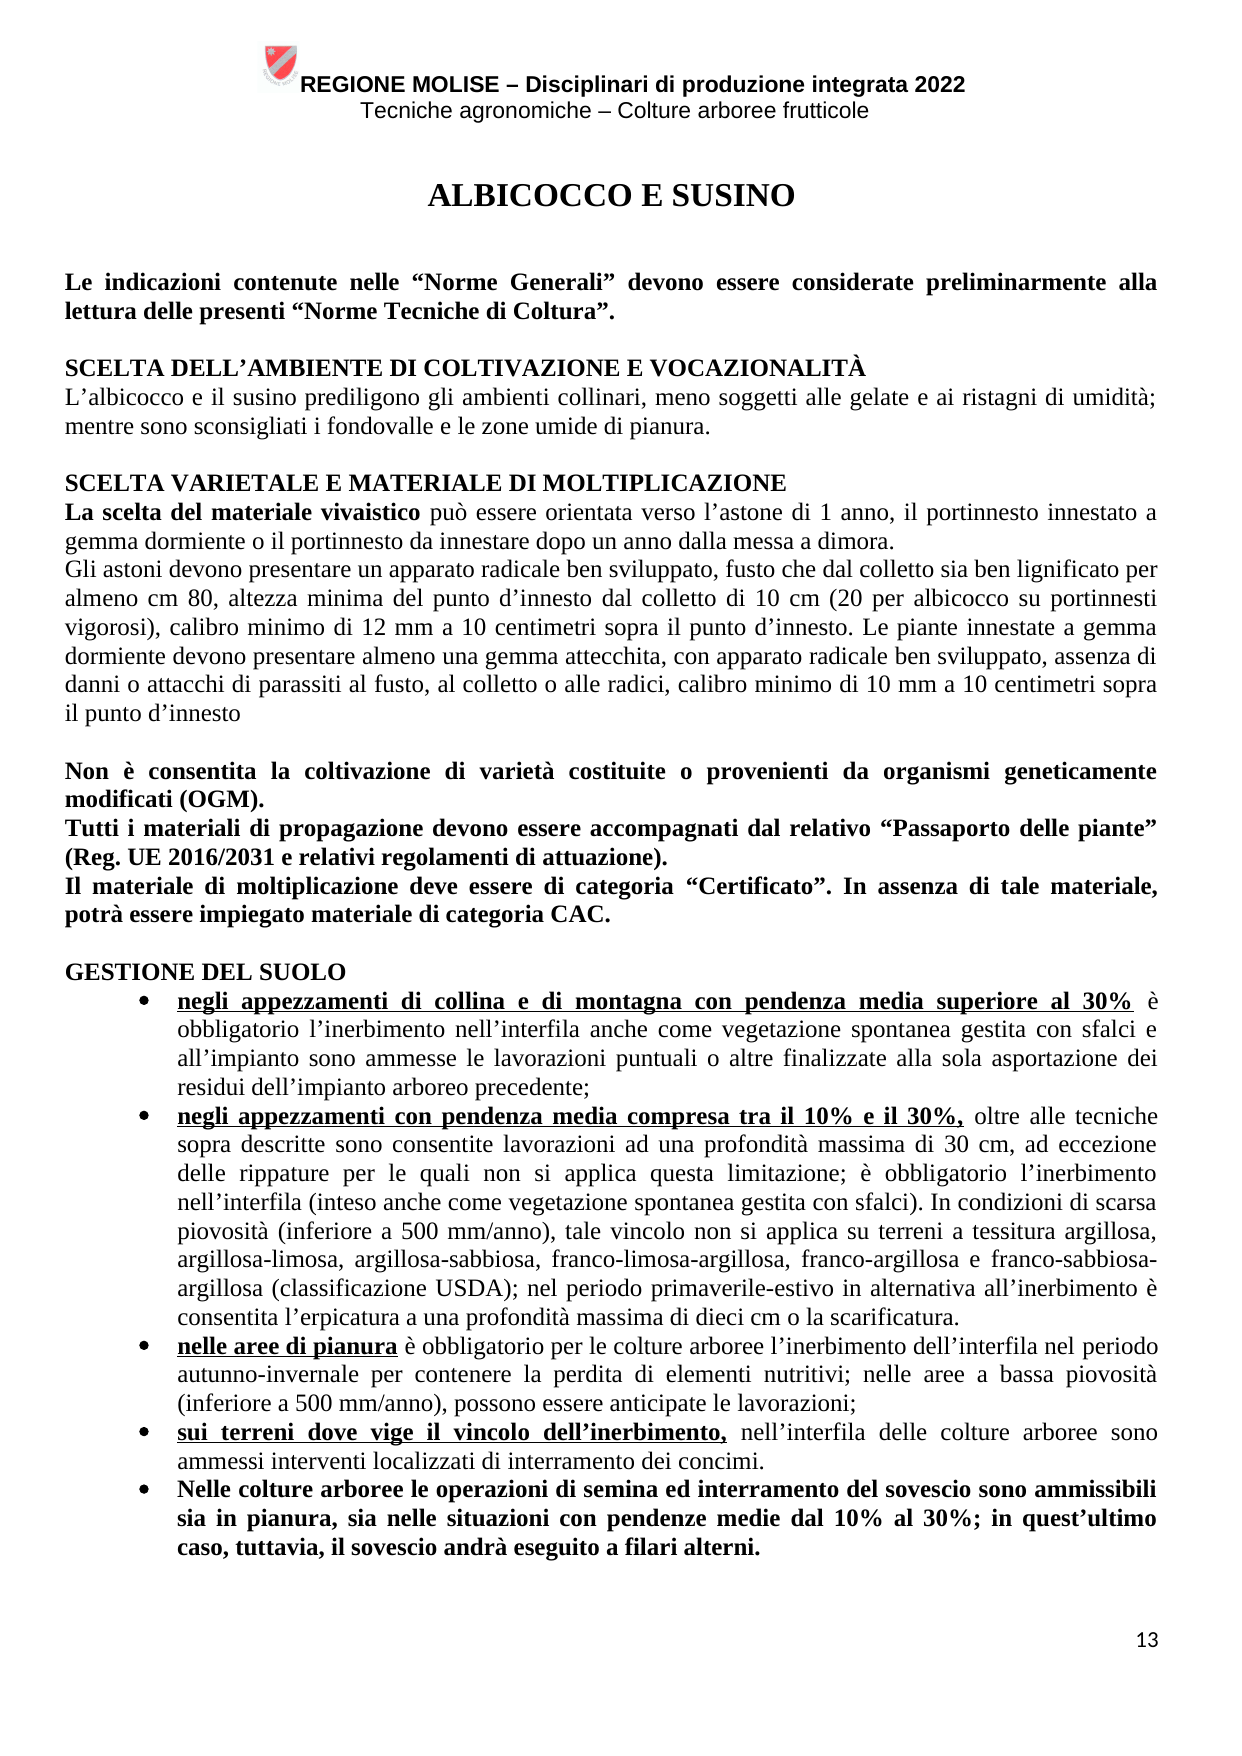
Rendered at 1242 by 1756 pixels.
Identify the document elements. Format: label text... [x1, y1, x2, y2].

list Nelle colture arboree le operazioni di semina ed interramento del sovescio sono ammissibili sia in pianura, sia nelle situazioni con pendenze medie dal 10% al 30%; in quest’ultimo caso, tuttavia, il sovescio andrà eseguito a filari alterni. [139, 1474, 1158, 1561]
list negli appezzamenti di collina e di montagna con pendenza media superiore al 30% è obbligatorio l’inerbimento nell’interfila anche come vegetazione spontanea gestita con sfalci e all’impianto sono ammesse le lavorazioni puntuali o altre finalizzate alla sola asportazione dei residui dell’impianto arboreo precedente; [139, 986, 1158, 1101]
text Il materiale di moltiplicazione deve essere di categoria “Certificato”. In assenza di tale materiale, potrà essere impiegato materiale di categoria CAC. [64, 871, 1158, 928]
text L’albicocco e il susino prediligono gli ambienti collinari, meno soggetti alle gelate e ai ristagni di umidità; mentre sono sconsigliati i fondovalle e le zone umide di pianura. [64, 382, 1158, 439]
list sui terreni dove vige il vincolo dell’inerbimento, nell’interfila delle colture arboree sono ammessi interventi localizzati di interramento dei concimi. [139, 1417, 1158, 1474]
list nelle aree di pianura è obbligatorio per le colture arboree l’inerbimento dell’interfila nel periodo autunno-invernale per contenere la perdita di elementi nutritivi; nelle aree a bassa piovosità (inferiore a 500 mm/anno), possono essere anticipate le lavorazioni; [139, 1331, 1158, 1417]
text La scelta del materiale vivaistico può essere orientata verso l’astone di 1 anno, il portinnesto innestato a gemma dormiente o il portinnesto da innestare dopo un anno dalla messa a dimora. [64, 497, 1158, 554]
text ALBICOCCO E SUSINO [64, 175, 1158, 213]
text Scelta varietale e materiale di moltiplicazione [64, 468, 1158, 497]
text Non è consentita la coltivazione di varietà costituite o provenienti da organismi geneticamente modificati (OGM). [64, 756, 1158, 813]
text Gli astoni devono presentare un apparato radicale ben sviluppato, fusto che dal colletto sia ben lignificato per almeno cm 80, altezza minima del punto d’innesto dal colletto di 10 cm (20 per albicocco su portinnesti vigorosi), calibro minimo di 12 mm a 10 centimetri sopra il punto d’innesto. Le piante innestate a gemma dormiente devono presentare almeno una gemma attecchita, con apparato radicale ben sviluppato, assenza di danni o attacchi di parassiti al fusto, al colletto o alle radici, calibro minimo di 10 mm a 10 centimetri sopra il punto d’innesto [64, 554, 1158, 727]
text Gestione del suolo [64, 957, 1158, 986]
text Le indicazioni contenute nelle “Norme Generali” devono essere considerate preliminarmente alla lettura delle presenti “Norme Tecniche di Coltura”. [64, 267, 1158, 324]
text Scelta dell’ambiente di coltivazione e vocazionalità [64, 353, 1158, 382]
text Tutti i materiali di propagazione devono essere accompagnati dal relativo “Passaporto delle piante” (Reg. UE 2016/2031 e relativi regolamenti di attuazione). [64, 813, 1158, 871]
list negli appezzamenti con pendenza media compresa tra il 10% e il 30%, oltre alle tecniche sopra descritte sono consentite lavorazioni ad una profondità massima di 30 cm, ad eccezione delle rippature per le quali non si applica questa limitazione; è obbligatorio l’inerbimento nell’interfila (inteso anche come vegetazione spontanea gestita con sfalci). In condizioni di scarsa piovosità (inferiore a 500 mm/anno), tale vincolo non si applica su terreni a tessitura argillosa, argillosa-limosa, argillosa-sabbiosa, franco-limosa-argillosa, franco-argillosa e franco-sabbiosa- argillosa (classificazione USDA); nel periodo primaverile-estivo in alternativa all’inerbimento è consentita l’erpicatura a una profondità massima di dieci cm o la scarificatura. [139, 1101, 1158, 1331]
